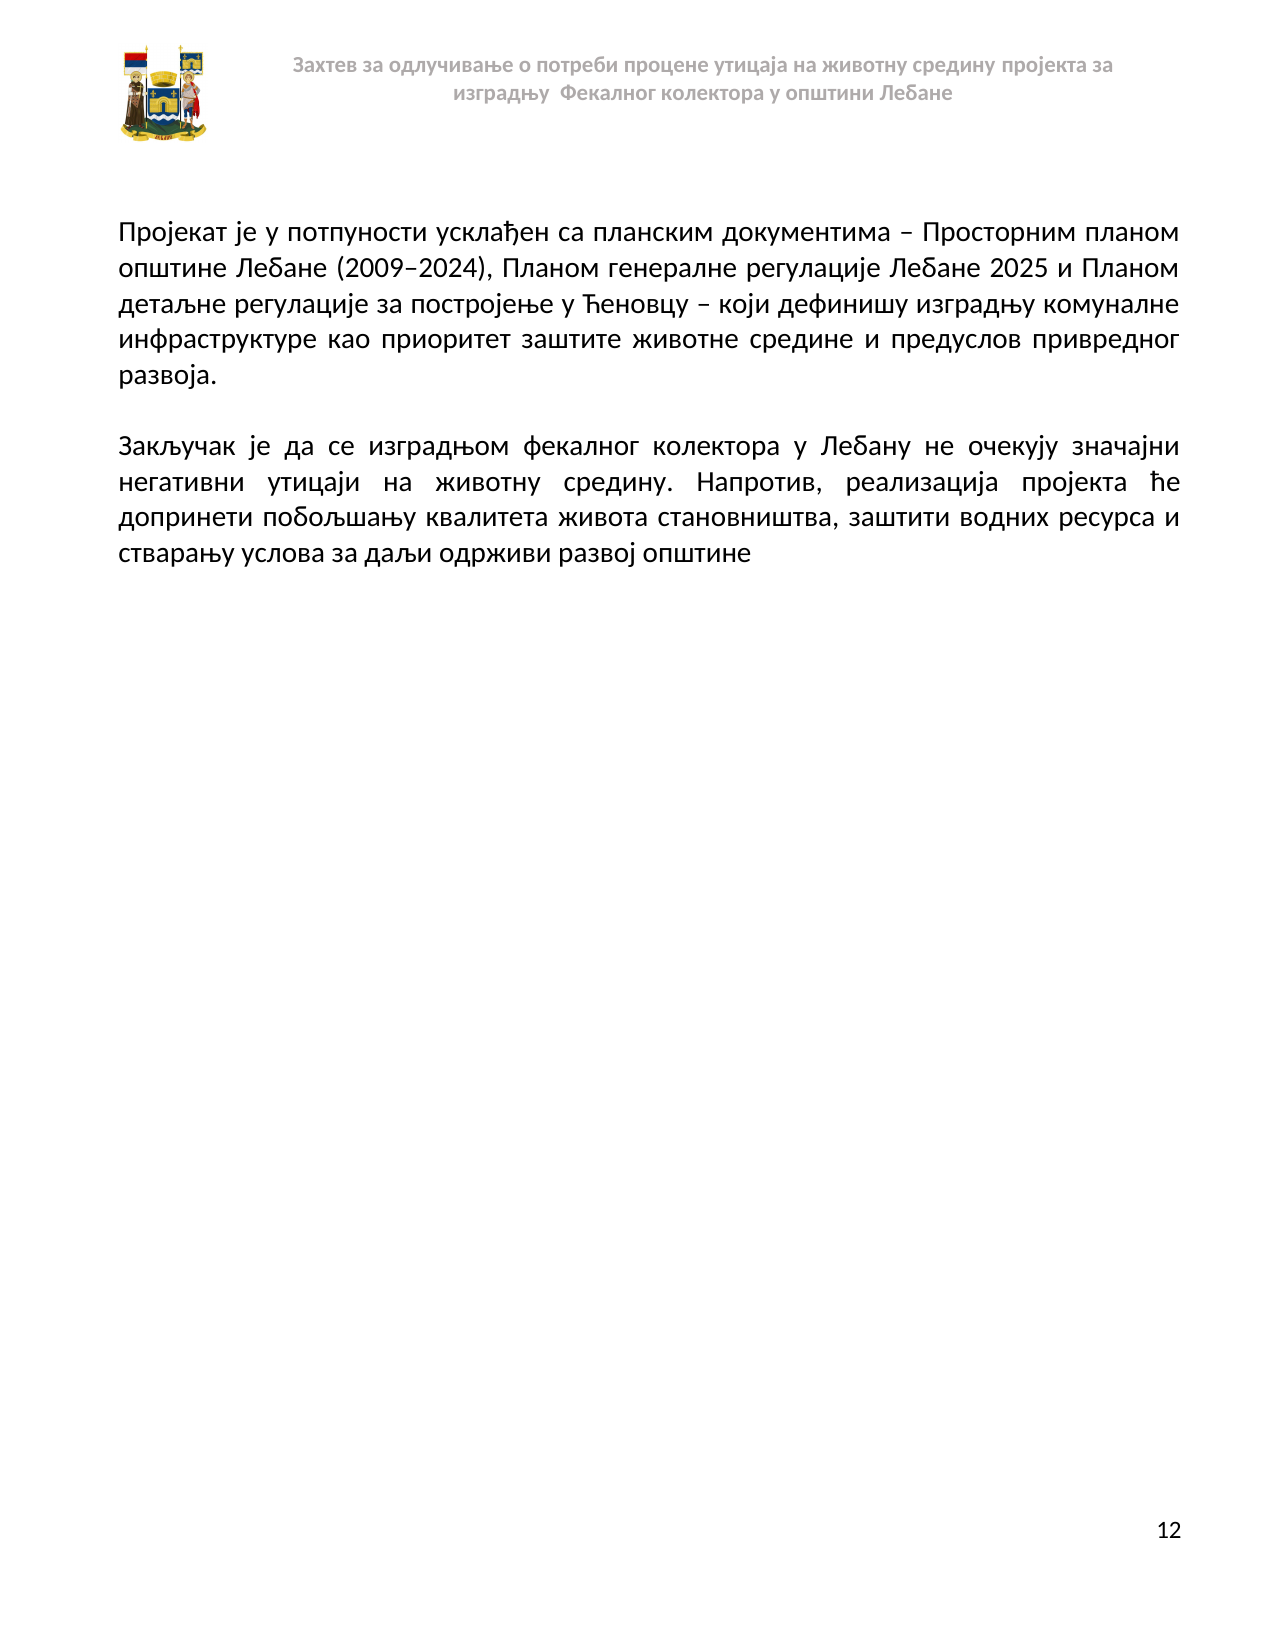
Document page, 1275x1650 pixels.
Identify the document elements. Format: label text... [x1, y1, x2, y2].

text Закључак је да се изградњом фекалног колектора у Лебану не очекују значајни негативни утицаји на животну средину. Напротив, реализација пројекта ће допринети побољшању квалитета живота становништва, заштити водних ресурса и стварању услова за даљи одрживи развој општине [118, 427, 1181, 570]
picture [118, 43, 209, 143]
text Пројекат је у потпуности усклађен са планским документима – Просторним планом општине Лебане (2009–2024), Планом генералне регулације Лебане 2025 и Планом детаљне регулације за постројење у Ћеновцу – који дефинишу изградњу комуналне инфраструктуре као приоритет заштите животне средине и предуслов привредног развоја. [118, 213, 1181, 392]
